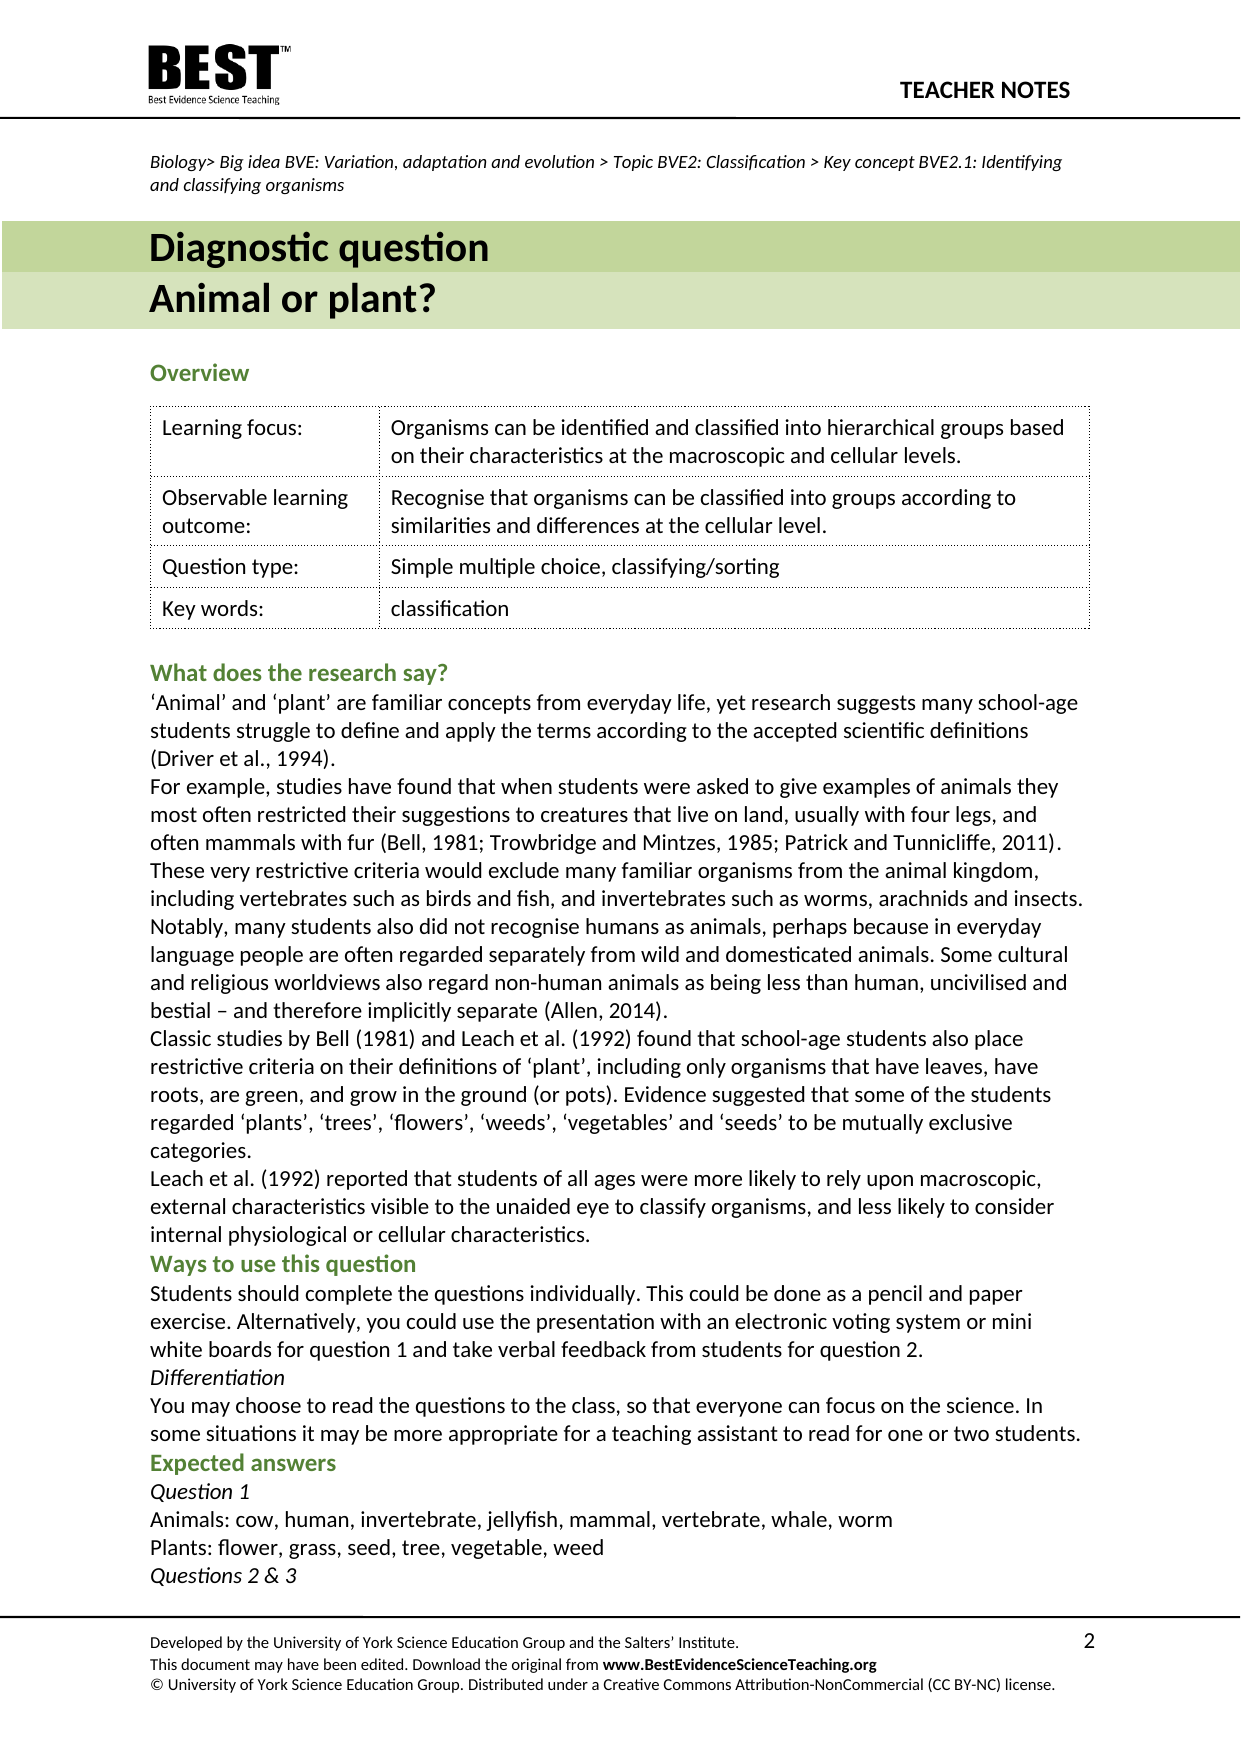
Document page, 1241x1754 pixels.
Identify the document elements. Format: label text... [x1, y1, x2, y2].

text Plants: flower, grass, seed, tree, vegetable, weed [150, 1533, 1090, 1562]
table_header Diagnostic question [2, 221, 1240, 272]
table_cell Observable learning outcome: [151, 476, 379, 545]
text Question 1 [150, 1477, 1090, 1506]
text Questions 2 & 3 [150, 1562, 1090, 1589]
table_cell Simple multiple choice, classifying/sorting [379, 545, 1090, 587]
text Overview [150, 357, 1090, 387]
text Classic studies by Bell (1981) and Leach et al. (1992) found that school-age students also place restrictive criteria on their definitions of ‘plant’, including only organisms that have leaves, have roots, are green, and grow in the ground (or pots). Evidence suggested that some of the students regarded ‘plants’, ‘trees’, ‘flowers’, ‘weeds’, ‘vegetables’ and ‘seeds’ to be mutually exclusive categories. [150, 1024, 1090, 1164]
text What does the research say? [150, 657, 1090, 688]
text Biology> Big idea BVE: Variation, adaptation and evolution > Topic BVE2: Classification > Key concept BVE2.1: Identifying and classifying organisms [150, 150, 1090, 196]
text Differentiation [150, 1363, 1090, 1391]
table_cell classification [379, 587, 1090, 628]
table_cell Key words: [151, 587, 379, 628]
table_cell Animal or plant? [2, 272, 1240, 329]
text Expected answers [150, 1447, 1090, 1477]
picture [148, 44, 291, 105]
text Ways to use this question [150, 1248, 1090, 1279]
table_cell Recognise that organisms can be classified into groups according to similarities and differences at the cellular level. [379, 476, 1090, 545]
text For example, studies have found that when students were asked to give examples of animals they most often restricted their suggestions to creatures that live on land, usually with four legs, and often mammals with fur (Bell, 1981; Trowbridge and Mintzes, 1985; Patrick and Tunnicliffe, 2011). These very restrictive criteria would exclude many familiar organisms from the animal kingdom, including vertebrates such as birds and fish, and invertebrates such as worms, arachnids and insects. [150, 772, 1090, 912]
text ‘Animal’ and ‘plant’ are familiar concepts from everyday life, yet research suggests many school-age students struggle to define and apply the terms according to the accepted scientific definitions (Driver et al., 1994). [150, 688, 1090, 772]
text Leach et al. (1992) reported that students of all ages were more likely to rely upon macroscopic, external characteristics visible to the unaided eye to classify organisms, and less likely to consider internal physiological or cellular characteristics. [150, 1164, 1090, 1248]
text You may choose to read the questions to the class, so that everyone can focus on the science. In some situations it may be more appropriate for a teaching assistant to read for one or two students. [150, 1391, 1090, 1447]
text Students should complete the questions individually. This could be done as a pencil and paper exercise. Alternatively, you could use the presentation with an electronic voting system or mini white boards for question 1 and take verbal feedback from students for question 2. [150, 1279, 1090, 1363]
text Animals: cow, human, invertebrate, jellyfish, mammal, vertebrate, whale, worm [150, 1506, 1090, 1533]
text Notably, many students also did not recognise humans as animals, perhaps because in everyday language people are often regarded separately from wild and domesticated animals. Some cultural and religious worldviews also regard non-human animals as being less than human, uncivilised and bestial – and therefore implicitly separate (Allen, 2014). [150, 912, 1090, 1024]
table_header Learning focus: [151, 406, 379, 476]
table_header Organisms can be identified and classified into hierarchical groups based on their characteristics at the macroscopic and cellular levels. [379, 406, 1090, 476]
table_cell Question type: [151, 545, 379, 587]
